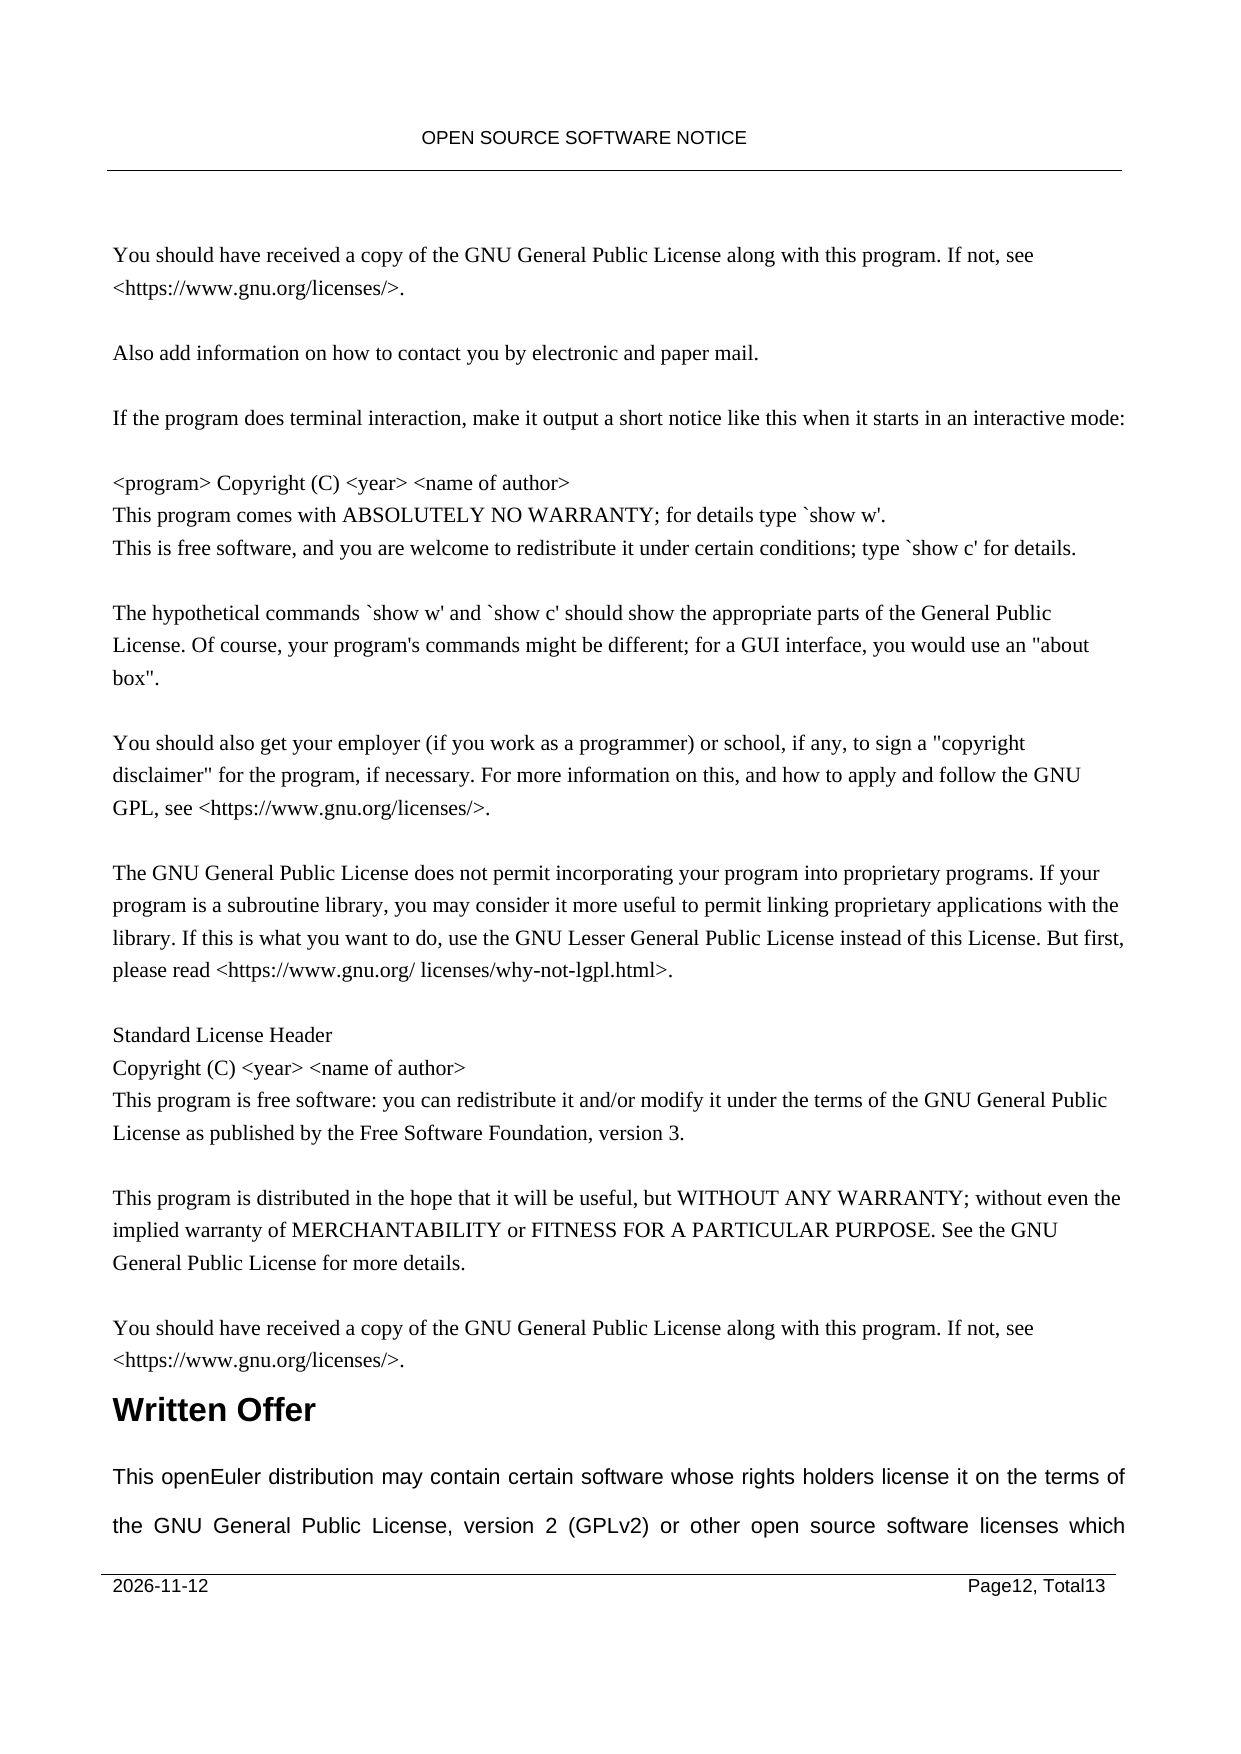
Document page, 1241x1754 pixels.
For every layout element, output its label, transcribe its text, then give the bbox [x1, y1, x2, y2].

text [112, 1461, 1128, 1542]
text Written Offer [112, 1376, 1128, 1441]
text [112, 206, 1128, 1376]
